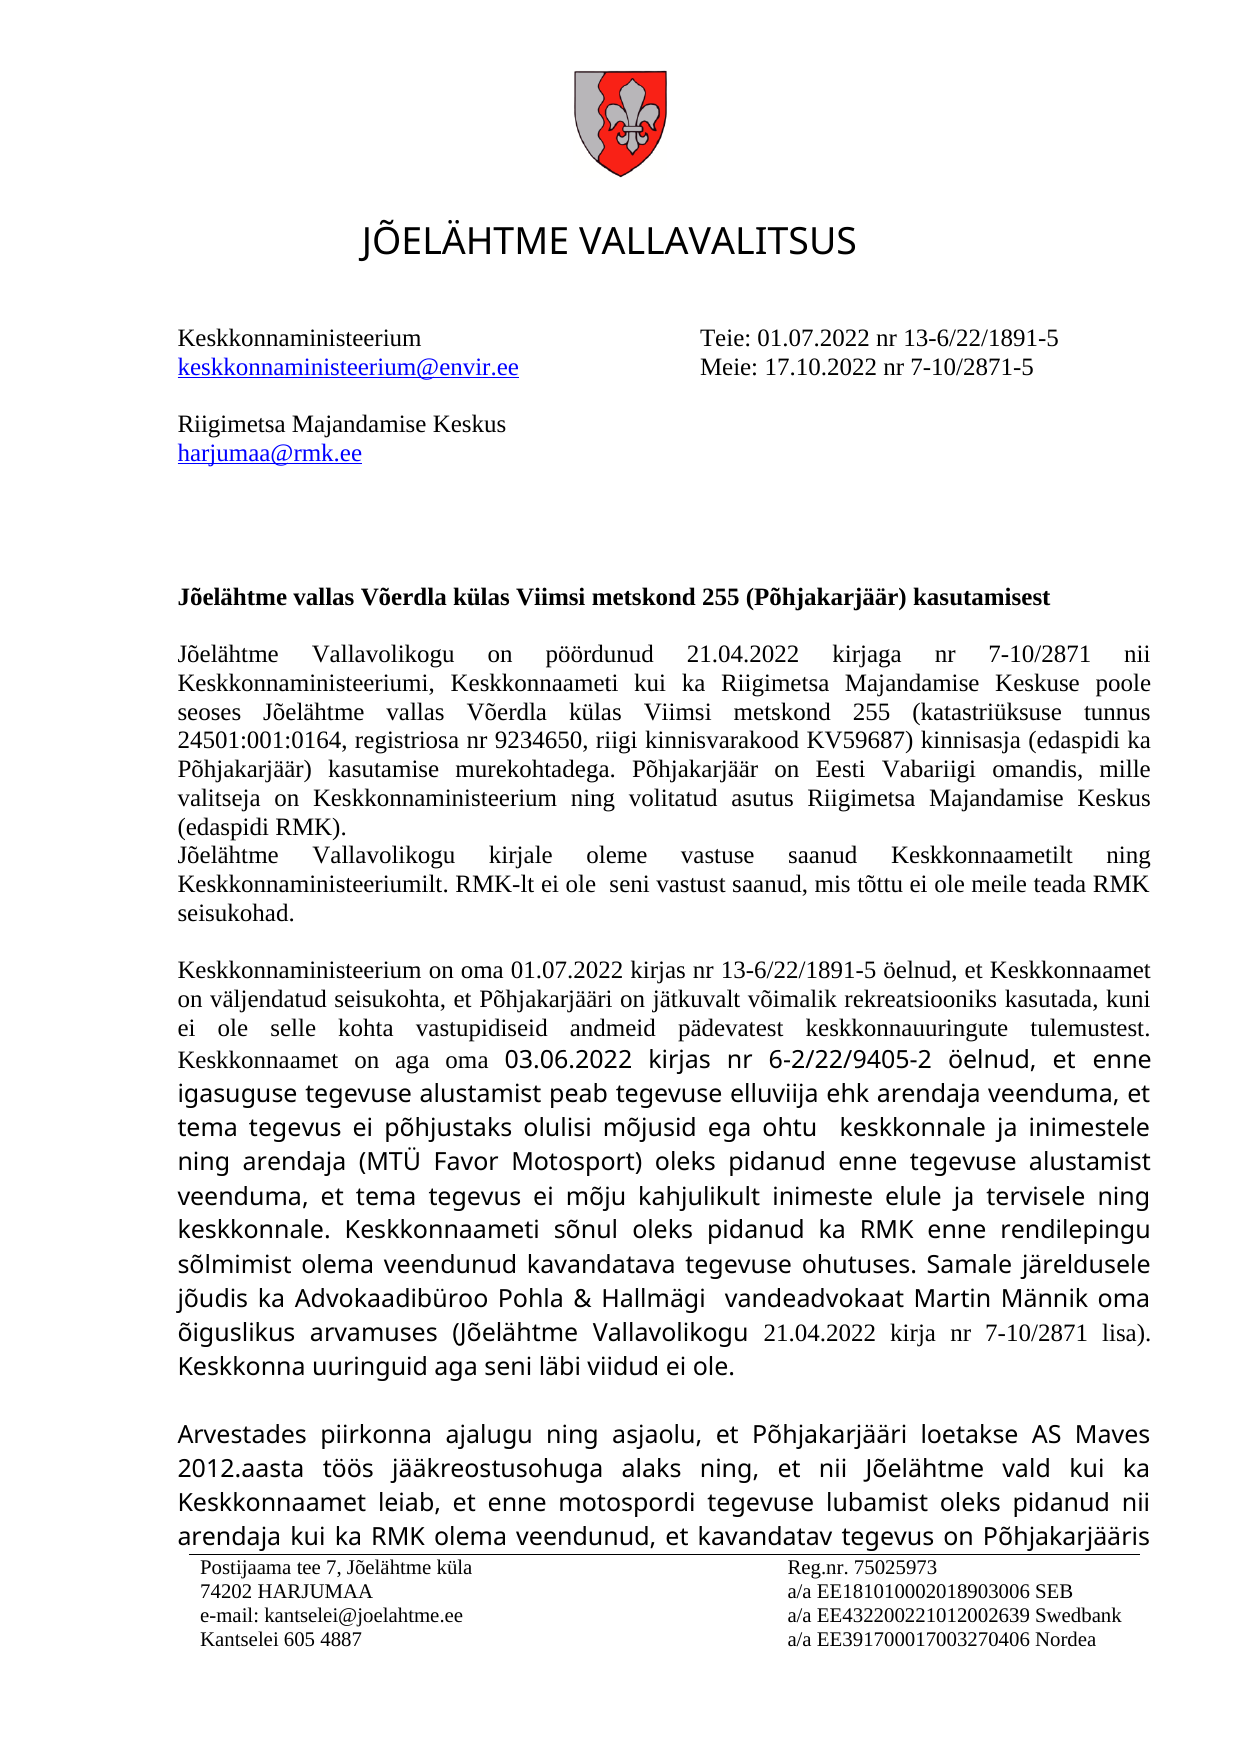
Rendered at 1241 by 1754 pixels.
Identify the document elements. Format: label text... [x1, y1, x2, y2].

text keskkonnaministeerium@envir.ee Meie: 17.10.2022 nr 7-10/2871-5 [177, 352, 1152, 381]
picture [573, 70, 668, 178]
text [177, 1417, 1152, 1553]
text Jõelähtme Vallavolikogu on pöördunud 21.04.2022 kirjaga nr 7-10/2871 nii Keskkonnaministeeriumi, Keskkonnaameti kui ka Riigimetsa Majandamise Keskuse poole seoses Jõelähtme vallas Võerdla külas Viimsi metskond 255 (katastriüksuse tunnus 24501:001:0164, registriosa nr 9234650, riigi kinnisvarakood KV59687) kinnisasja (edaspidi ka Põhjakarjäär) kasutamise murekohtadega. Põhjakarjäär on Eesti Vabariigi omandis, mille valitseja on Keskkonnaministeerium ning volitatud asutus Riigimetsa Majandamise Keskus (edaspidi RMK). [177, 639, 1152, 841]
text Jõelähtme vallas Võerdla külas Viimsi metskond 255 (Põhjakarjäär) kasutamisest [177, 582, 1152, 611]
text Jõelähtme Vallavolikogu kirjale oleme vastuse saanud Keskkonnaametilt ning Keskkonnaministeeriumilt. RMK-lt ei ole seni vastust saanud, mis tõttu ei ole meile teada RMK seisukohad. [177, 841, 1152, 927]
text harjumaa@rmk.ee [177, 438, 1152, 467]
subtitle JÕELÄHTME VALLAVALITSUS [177, 214, 1152, 266]
text Keskkonnaministeerium on oma 01.07.2022 kirjas nr 13-6/22/1891-5 öelnud, et Keskkonnaamet on väljendatud seisukohta, et Põhjakarjääri on jätkuvalt võimalik rekreatsiooniks kasutada, kuni ei ole selle kohta vastupidiseid andmeid pädevatest keskkonnauuringute tulemustest. Keskkonnaamet on aga oma 03.06.2022 kirjas nr 6-2/22/9405-2 öelnud, et enne igasuguse tegevuse alustamist peab tegevuse elluviija ehk arendaja veenduma, et tema tegevus ei põhjustaks olulisi mõjusid ega ohtu keskkonnale ja inimestele ning arendaja (MTÜ Favor Motosport) oleks pidanud enne tegevuse alustamist veenduma, et tema tegevus ei mõju kahjulikult inimeste elule ja tervisele ning keskkonnale. Keskkonnaameti sõnul oleks pidanud ka RMK enne rendilepingu sõlmimist olema veendunud kavandatava tegevuse ohutuses. Samale järeldusele jõudis ka Advokaadibüroo Pohla & Hallmägi vandeadvokaat Martin Männik oma õiguslikus arvamuses (Jõelähtme Vallavolikogu 21.04.2022 kirja nr 7-10/2871 lisa). Keskkonna uuringuid aga seni läbi viidud ei ole. [177, 956, 1152, 1382]
text Keskkonnaministeerium Teie: 01.07.2022 nr 13-6/22/1891-5 [177, 323, 1152, 352]
text Riigimetsa Majandamise Keskus [177, 409, 1152, 438]
